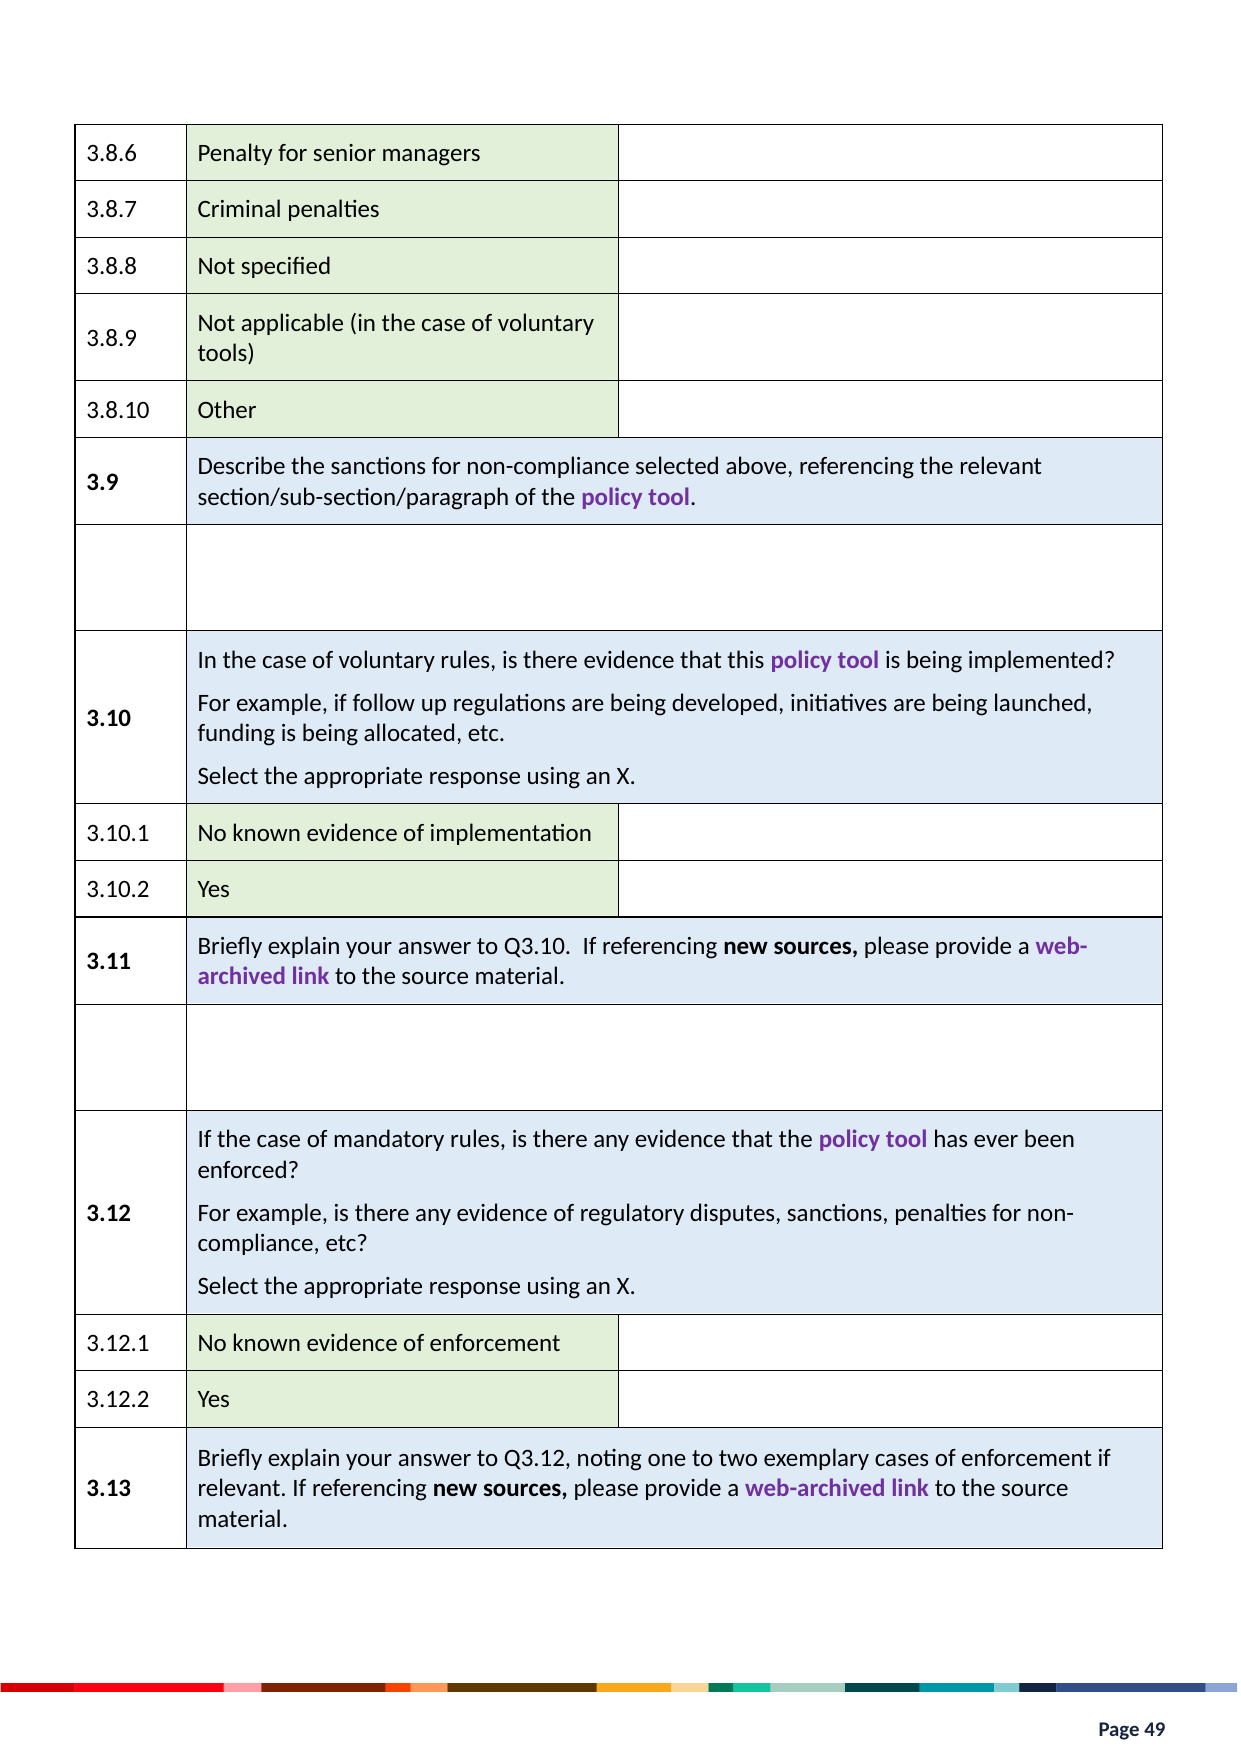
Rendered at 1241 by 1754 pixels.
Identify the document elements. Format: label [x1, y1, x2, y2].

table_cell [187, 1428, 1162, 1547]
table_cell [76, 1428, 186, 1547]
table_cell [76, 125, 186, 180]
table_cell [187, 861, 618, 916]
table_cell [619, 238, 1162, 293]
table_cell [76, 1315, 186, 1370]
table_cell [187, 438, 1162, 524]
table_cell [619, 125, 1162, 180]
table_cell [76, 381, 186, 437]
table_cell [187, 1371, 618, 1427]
picture [0, 1683, 1236, 1692]
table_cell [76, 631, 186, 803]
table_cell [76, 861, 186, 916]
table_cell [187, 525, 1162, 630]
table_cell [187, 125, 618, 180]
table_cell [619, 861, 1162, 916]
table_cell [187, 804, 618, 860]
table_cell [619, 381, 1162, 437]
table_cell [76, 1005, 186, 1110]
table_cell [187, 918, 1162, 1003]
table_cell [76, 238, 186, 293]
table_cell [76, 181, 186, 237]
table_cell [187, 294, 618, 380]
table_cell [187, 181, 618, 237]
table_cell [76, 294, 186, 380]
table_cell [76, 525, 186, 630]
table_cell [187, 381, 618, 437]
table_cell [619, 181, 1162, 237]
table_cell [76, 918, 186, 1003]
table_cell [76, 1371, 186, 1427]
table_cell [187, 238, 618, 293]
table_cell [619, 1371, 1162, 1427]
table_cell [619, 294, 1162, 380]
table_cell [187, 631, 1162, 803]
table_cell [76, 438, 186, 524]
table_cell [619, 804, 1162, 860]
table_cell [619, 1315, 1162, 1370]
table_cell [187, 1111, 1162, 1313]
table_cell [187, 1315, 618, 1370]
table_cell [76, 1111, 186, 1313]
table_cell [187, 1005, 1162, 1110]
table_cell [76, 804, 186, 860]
